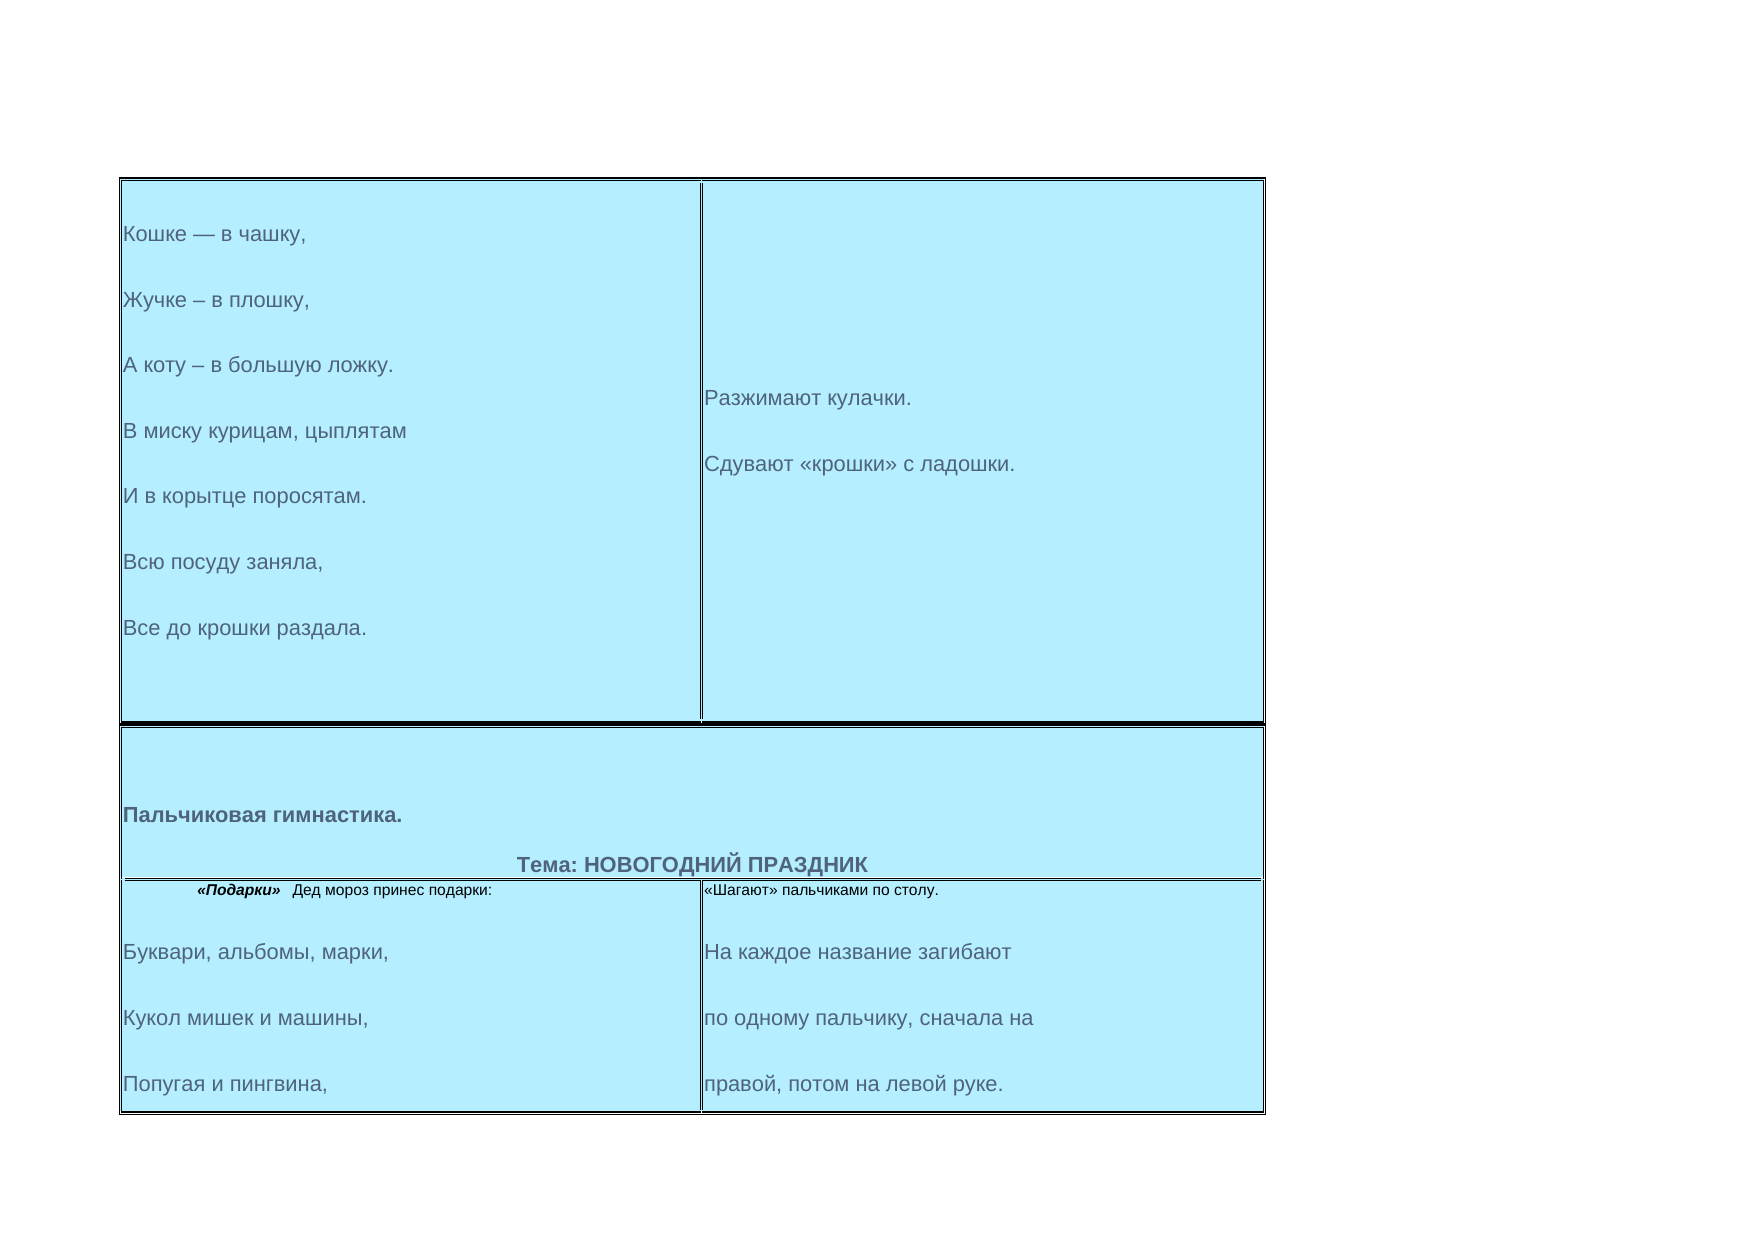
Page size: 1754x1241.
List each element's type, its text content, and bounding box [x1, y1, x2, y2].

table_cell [122, 181, 702, 721]
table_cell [702, 878, 1263, 1111]
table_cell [702, 181, 1263, 721]
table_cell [122, 878, 702, 1111]
table_header Пальчиковая гимнастика. Тема: НОВОГОДНИЙ ПРАЗДНИК [122, 728, 1263, 877]
